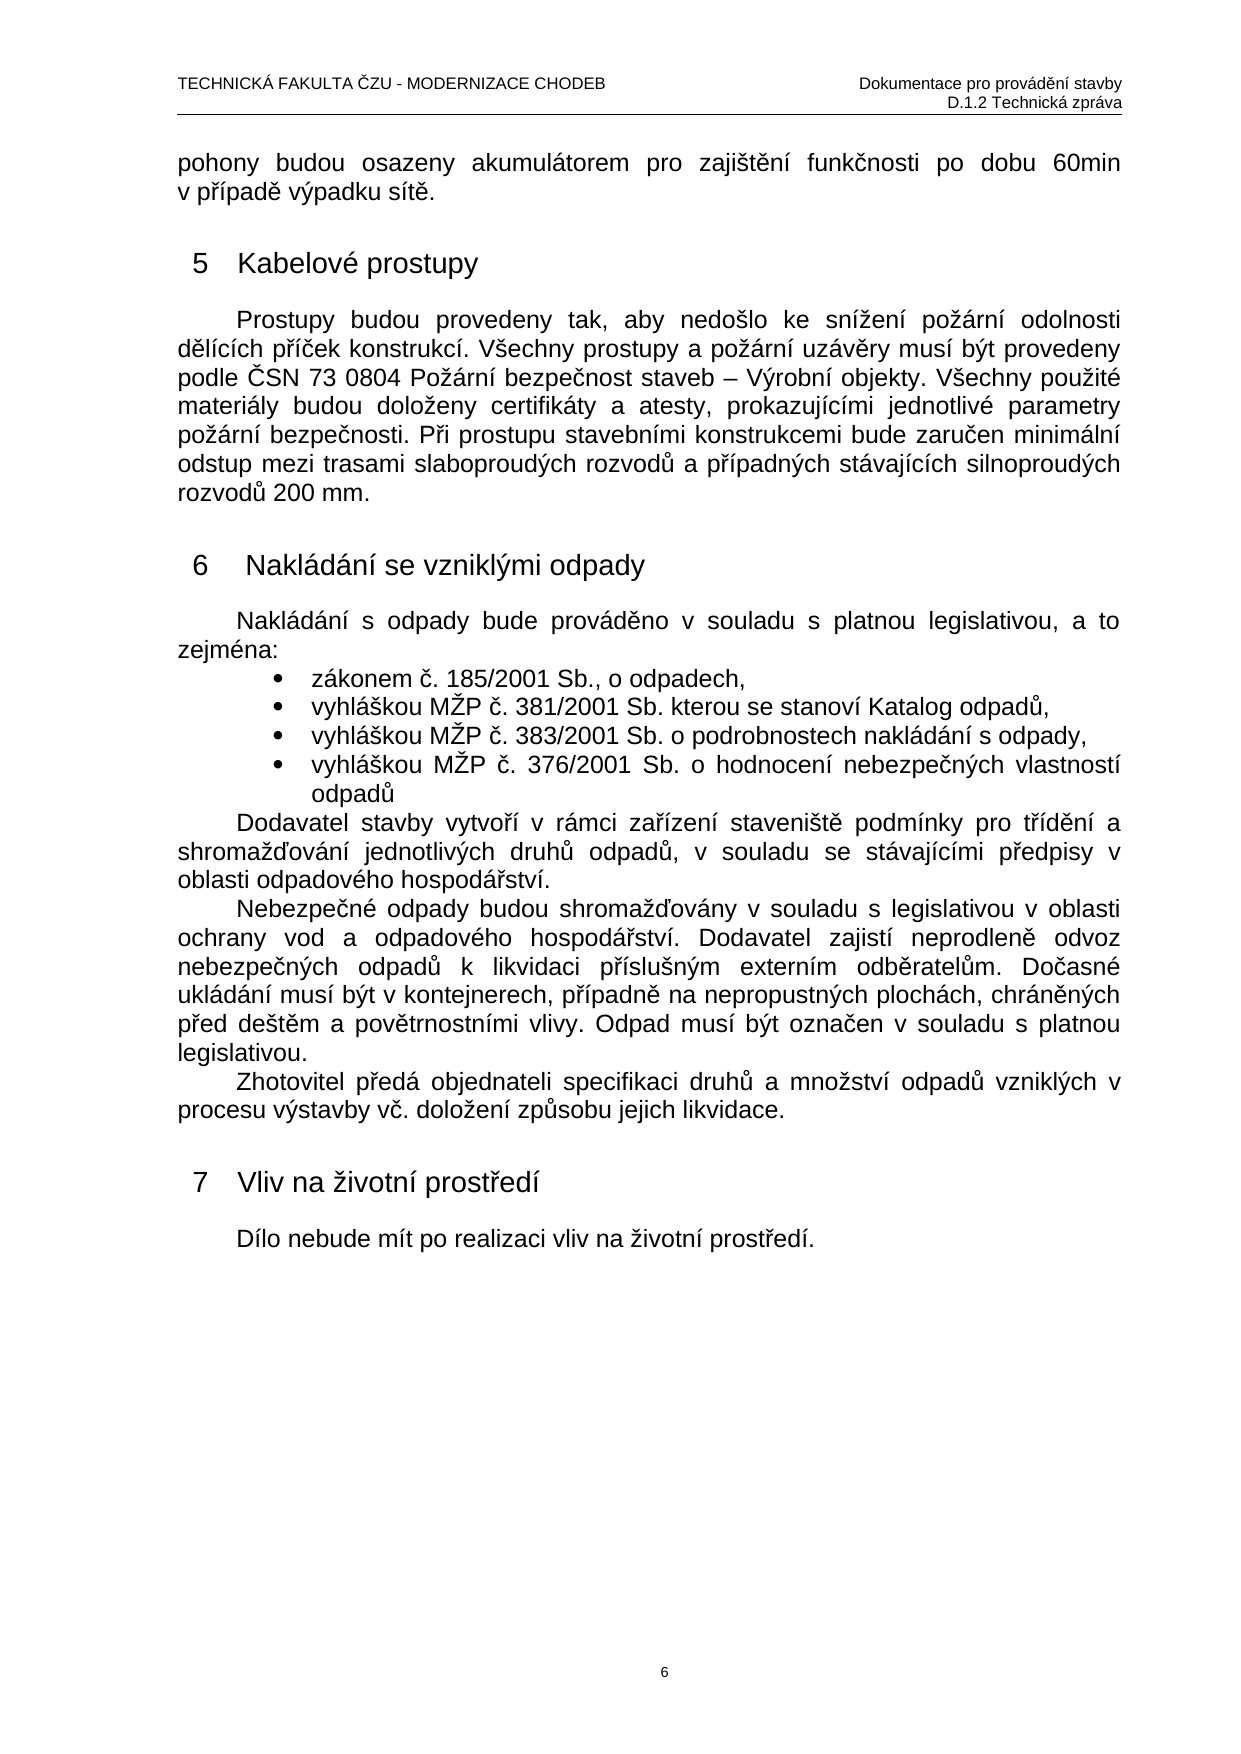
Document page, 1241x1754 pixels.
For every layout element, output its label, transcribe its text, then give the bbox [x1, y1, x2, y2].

text Nakládání s odpady bude prováděno v souladu s platnou legislativou, a to zejména: [177, 606, 1122, 663]
subtitle Kabelové prostupy [192, 246, 1122, 280]
text Dílo nebude mít po realizaci vliv na životní prostředí. [177, 1224, 1122, 1252]
subtitle Nakládání se vzniklými odpady [192, 547, 1122, 581]
text Nebezpečné odpady budou shromažďovány v souladu s legislativou v oblasti ochrany vod a odpadového hospodářství. Dodavatel zajistí neprodleně odvoz nebezpečných odpadů k likvidaci příslušným externím odběratelům. Dočasné ukládání musí být v kontejnerech, případně na nepropustných plochách, chráněných před deštěm a povětrnostními vlivy. Odpad musí být označen v souladu s platnou legislativou. [177, 894, 1122, 1066]
list zákonem č. 185/2001 Sb., o odpadech, [274, 663, 1122, 692]
list vyhláškou MŽP č. 376/2001 Sb. o hodnocení nebezpečných vlastností odpadů [274, 750, 1122, 808]
list vyhláškou MŽP č. 381/2001 Sb. kterou se stanoví Katalog odpadů, [274, 692, 1122, 721]
text Dodavatel stavby vytvoří v rámci zařízení staveniště podmínky pro třídění a shromažďování jednotlivých druhů odpadů, v souladu se stávajícími předpisy v oblasti odpadového hospodářství. [177, 808, 1122, 894]
list vyhláškou MŽP č. 383/2001 Sb. o podrobnostech nakládání s odpady, [274, 721, 1122, 750]
subtitle Vliv na životní prostředí [192, 1165, 1122, 1199]
text Prostupy budou provedeny tak, aby nedošlo ke snížení požární odolnosti dělících příček konstrukcí. Všechny prostupy a požární uzávěry musí být provedeny podle ČSN 73 0804 Požární bezpečnost staveb – Výrobní objekty. Všechny použité materiály budou doloženy certifikáty a atesty, prokazujícími jednotlivé parametry požární bezpečnosti. Při prostupu stavebními konstrukcemi bude zaručen minimální odstup mezi trasami slaboproudých rozvodů a případných stávajících silnoproudých rozvodů 200 mm. [177, 305, 1122, 506]
text Zhotovitel předá objednateli specifikaci druhů a množství odpadů vzniklých v procesu výstavby vč. doložení způsobu jejich likvidace. [177, 1066, 1122, 1124]
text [177, 148, 1122, 205]
